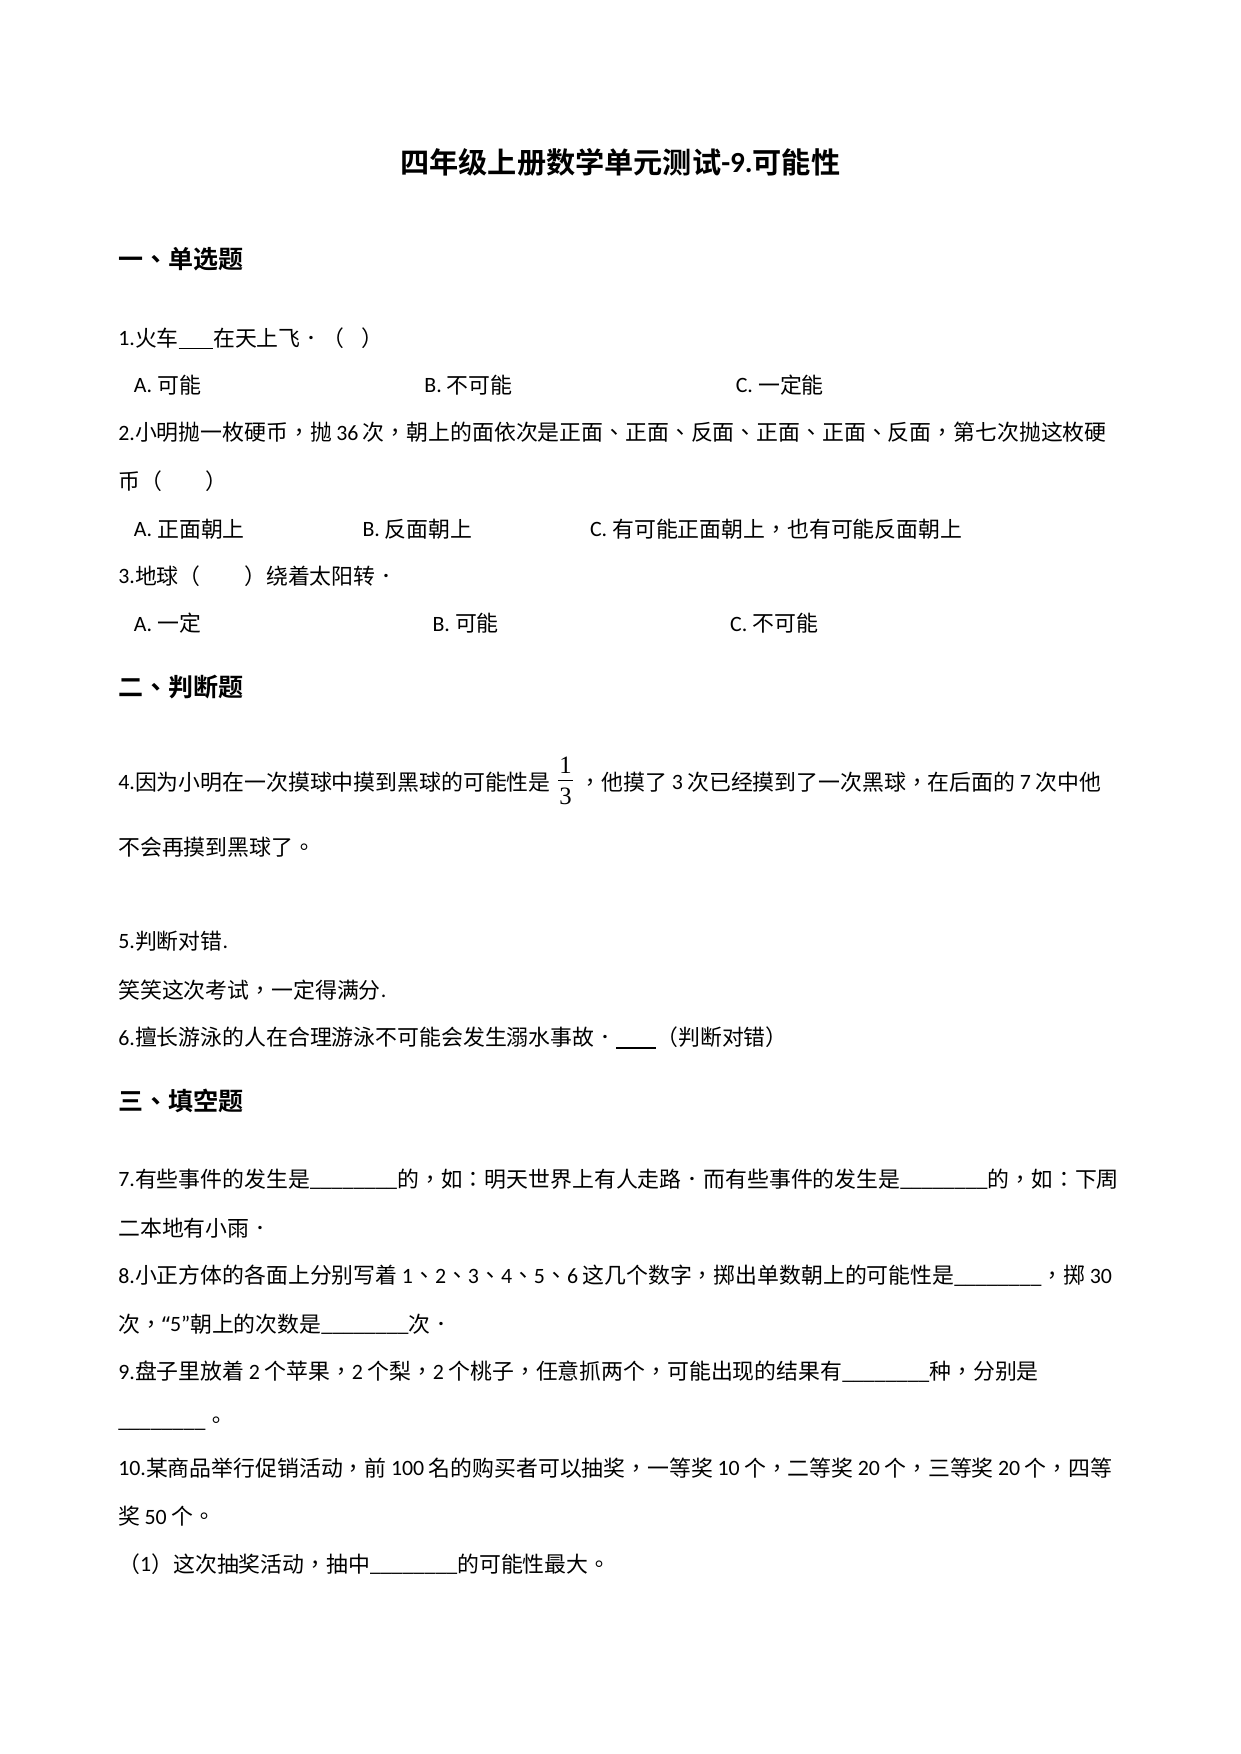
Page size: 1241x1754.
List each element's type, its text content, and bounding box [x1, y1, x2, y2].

text 6.擅长游泳的人在合理游泳不可能会发生溺水事故． （判断对错） [118, 1021, 1122, 1053]
text 8.小正方体的各面上分别写着1、2、3、4、5、6这几个数字，掷出单数朝上的可能性是________，掷30次，“5”朝上的次数是________次． [118, 1259, 1122, 1340]
text 三、填空题 [118, 1068, 1122, 1133]
text 5.判断对错. 笑笑这次考试，一定得满分. [118, 925, 1122, 1006]
text A. 一定 B. 可能 C. 不可能 [134, 607, 1122, 639]
text A. 可能 B. 不可能 C. 一定能 [134, 369, 1122, 401]
text A. 正面朝上 B. 反面朝上 C. 有可能正面朝上，也有可能反面朝上 [134, 512, 1122, 545]
text 10.某商品举行促销活动，前100名的购买者可以抽奖，一等奖10个，二等奖20个，三等奖20个，四等奖50个。 [118, 1451, 1122, 1532]
text （1）这次抽奖活动，抽中________的可能性最大。 [118, 1547, 1122, 1580]
text 2.小明抛一枚硬币，抛36次，朝上的面依次是正面、正面、反面、正面、正面、反面，第七次抛这枚硬币（ ） [118, 416, 1122, 497]
text 四年级上册数学单元测试-9.可能性 [118, 129, 1122, 194]
text 二、判断题 [118, 654, 1122, 719]
text 9.盘子里放着2个苹果，2个梨，2个桃子，任意抓两个，可能出现的结果有________种，分别是________。 [118, 1355, 1122, 1436]
text 4.因为小明在一次摸球中摸到黑球的可能性是 ，他摸了3次已经摸到了一次黑球，在后面的7次中他不会再摸到黑球了。 [118, 749, 1122, 911]
text 一、单选题 [118, 227, 1122, 292]
text 3.地球（ ）绕着太阳转． [118, 559, 1122, 592]
text 7.有些事件的发生是________的，如：明天世界上有人走路．而有些事件的发生是________的，如：下周二本地有小雨． [118, 1163, 1122, 1244]
text 1.火车 在天上飞．（ ） [118, 321, 1122, 354]
